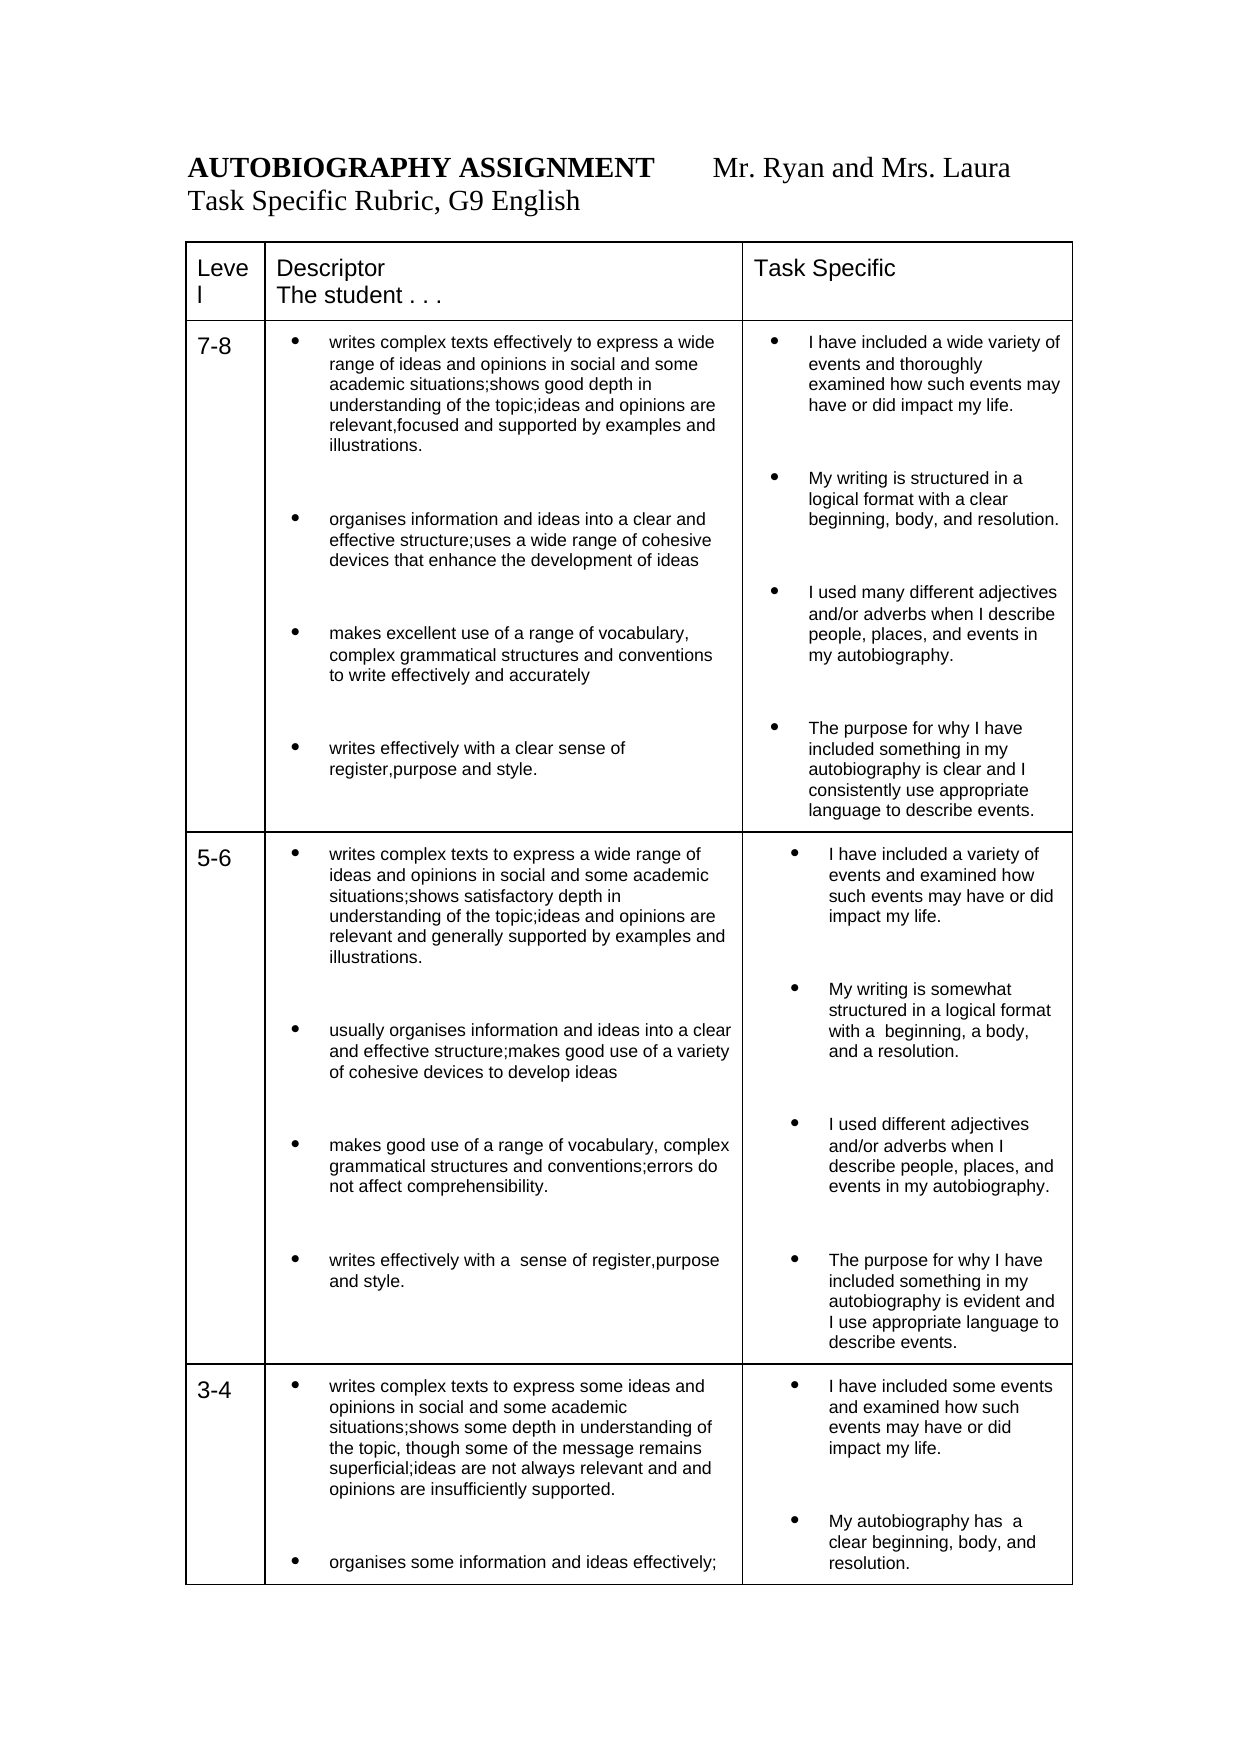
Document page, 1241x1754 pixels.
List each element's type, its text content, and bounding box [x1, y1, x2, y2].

table_cell 7-8 [187, 321, 264, 831]
table_header Task Specific [743, 243, 1072, 320]
text Task Specific Rubric, G9 English [187, 183, 1053, 217]
table_cell writes complex texts to express a wide range of ideas and opinions in social and some academic situations;shows satisfactory depth in understanding of the topic;ideas and opinions are relevant and generally supported by examples and illustrations. usually organises information and ideas into a clear and effective structure;makes good use of a variety of cohesive devices to develop ideas makes good use of a range of vocabulary, complex grammatical structures and conventions;errors do not affect comprehensibility. writes effectively with a sense of register,purpose and style. [266, 833, 742, 1363]
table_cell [266, 1365, 742, 1584]
table_cell I have included a wide variety of events and thoroughly examined how such events may have or did impact my life. My writing is structured in a logical format with a clear beginning, body, and resolution. I used many different adjectives and/or adverbs when I describe people, places, and events in my autobiography. The purpose for why I have included something in my autobiography is clear and I consistently use appropriate language to describe events. [743, 321, 1072, 831]
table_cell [743, 1365, 1072, 1584]
table_cell writes complex texts effectively to express a wide range of ideas and opinions in social and some academic situations;shows good depth in understanding of the topic;ideas and opinions are relevant,focused and supported by examples and illustrations. organises information and ideas into a clear and effective structure;uses a wide range of cohesive devices that enhance the development of ideas makes excellent use of a range of vocabulary, complex grammatical structures and conventions to write effectively and accurately writes effectively with a clear sense of register,purpose and style. [266, 321, 742, 831]
table_header Descriptor The student . . . [266, 243, 742, 320]
table_cell 5-6 [187, 833, 264, 1363]
table_cell 3-4 [187, 1365, 264, 1584]
table_cell I have included a variety of events and examined how such events may have or did impact my life. My writing is somewhat structured in a logical format with a beginning, a body, and a resolution. I used different adjectives and/or adverbs when I describe people, places, and events in my autobiography. The purpose for why I have included something in my autobiography is evident and I use appropriate language to describe events. [743, 833, 1072, 1363]
text AUTOBIOGRAPHY ASSIGNMENT Mr. Ryan and Mrs. Laura [187, 150, 1053, 183]
table_header Level [187, 243, 264, 320]
